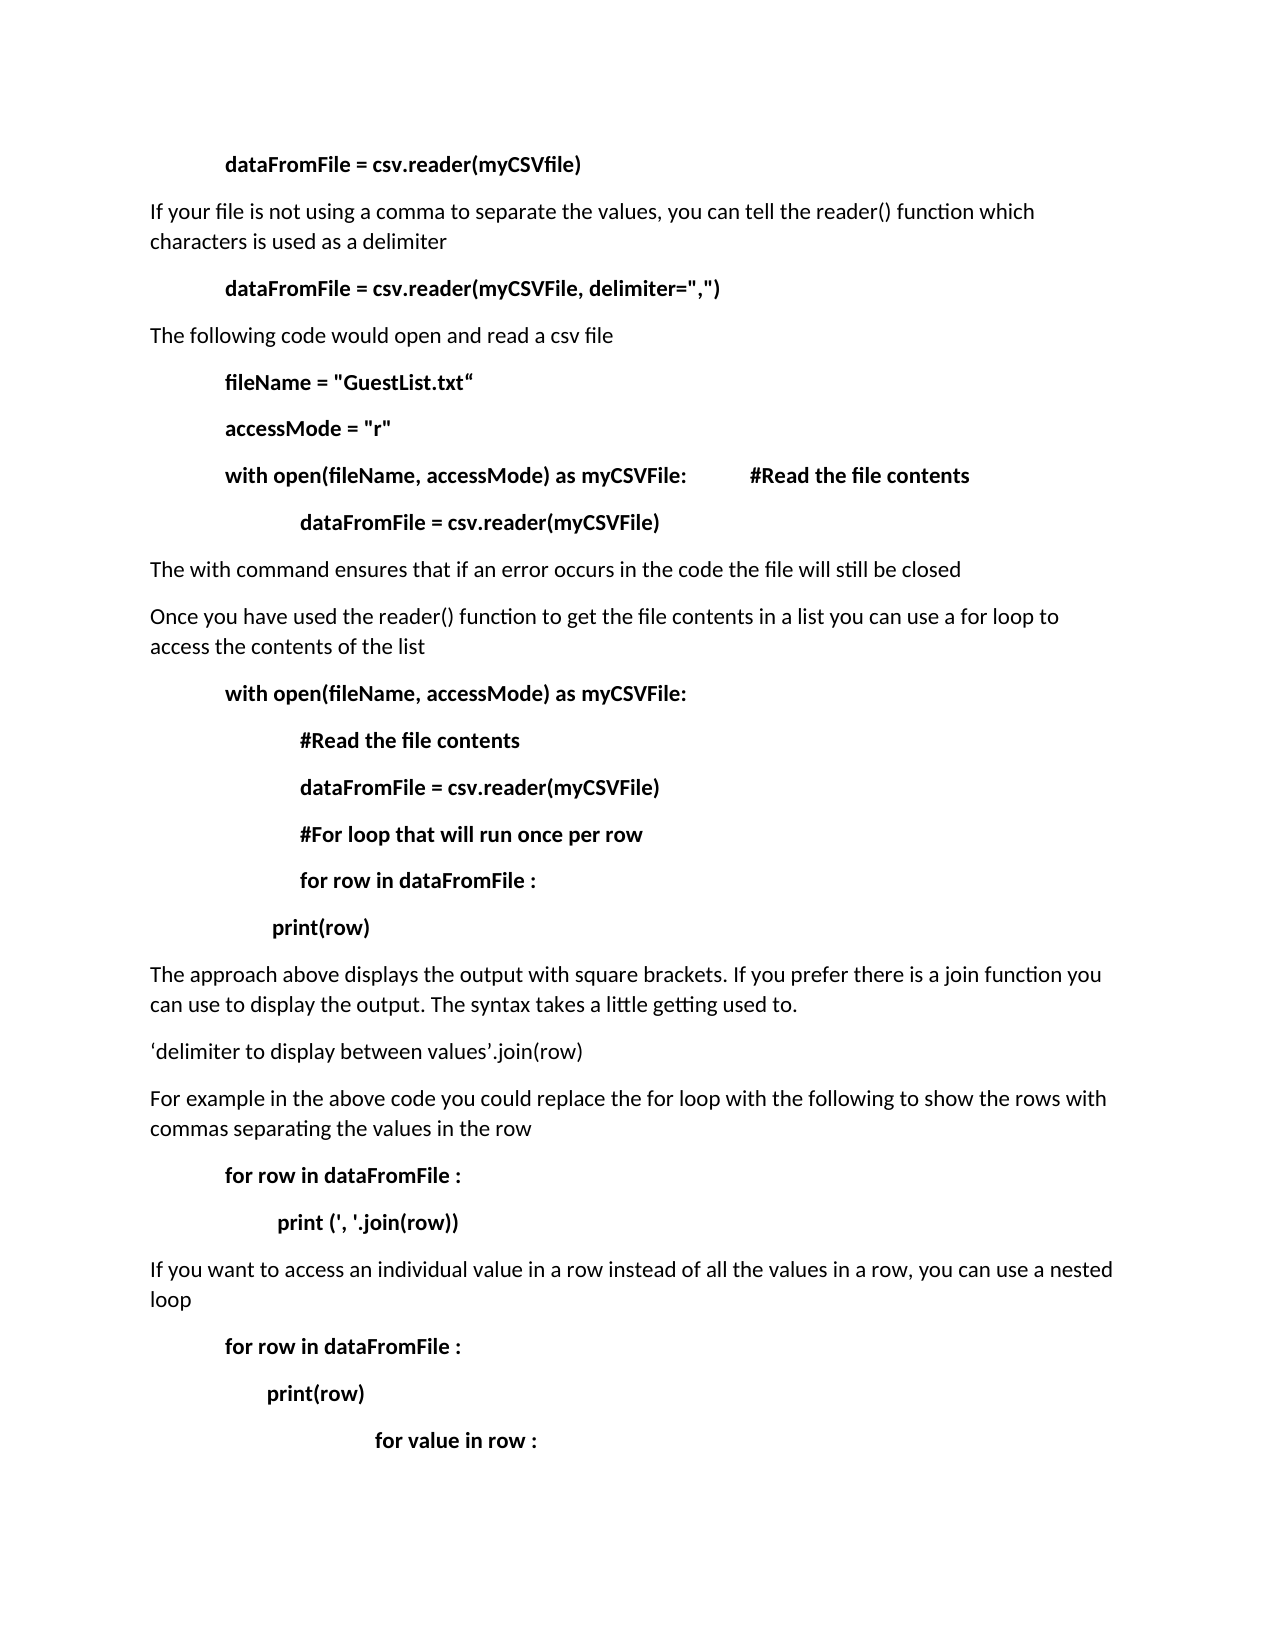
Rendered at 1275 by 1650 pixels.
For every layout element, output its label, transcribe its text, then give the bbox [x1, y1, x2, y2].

text ‘delimiter to display between values’.join(row) [150, 1037, 1125, 1066]
text accessMode = "r" [225, 414, 1125, 443]
text #For loop that will run once per row [225, 820, 1125, 848]
text For example in the above code you could replace the for loop with the following to show the rows with commas separating the values in the row [150, 1084, 1125, 1143]
text for value in row : [225, 1426, 1125, 1454]
text for row in dataFromFile : [225, 1332, 1125, 1360]
text with open(fileName, accessMode) as myCSVFile: #Read the file contents [225, 461, 1125, 489]
text The following code would open and read a csv file [150, 321, 1125, 349]
text #Read the file contents [225, 726, 1125, 754]
text with open(fileName, accessMode) as myCSVFile: [225, 679, 1125, 707]
text The with command ensures that if an error occurs in the code the file will still be closed [150, 555, 1125, 583]
text dataFromFile = csv.reader(myCSVfile) [225, 150, 1125, 178]
text print(row) [225, 913, 1125, 942]
text fileName = "GuestList.txt“ [225, 368, 1125, 396]
text print (', '.join(row)) [225, 1208, 1125, 1236]
text dataFromFile = csv.reader(myCSVFile) [225, 773, 1125, 801]
text print(row) [225, 1379, 1125, 1407]
text If you want to access an individual value in a row instead of all the values in a row, you can use a nested loop [150, 1255, 1125, 1313]
text Once you have used the reader() function to get the file contents in a list you can use a for loop to access the contents of the list [150, 602, 1125, 660]
text If your file is not using a comma to separate the values, you can tell the reader() function which characters is used as a delimiter [150, 197, 1125, 255]
text The approach above displays the output with square brackets. If you prefer there is a join function you can use to display the output. The syntax takes a little getting used to. [150, 960, 1125, 1019]
text for row in dataFromFile : [225, 867, 1125, 895]
text dataFromFile = csv.reader(myCSVFile, delimiter=",") [225, 274, 1125, 302]
text for row in dataFromFile : [225, 1161, 1125, 1189]
text dataFromFile = csv.reader(myCSVFile) [225, 508, 1125, 536]
